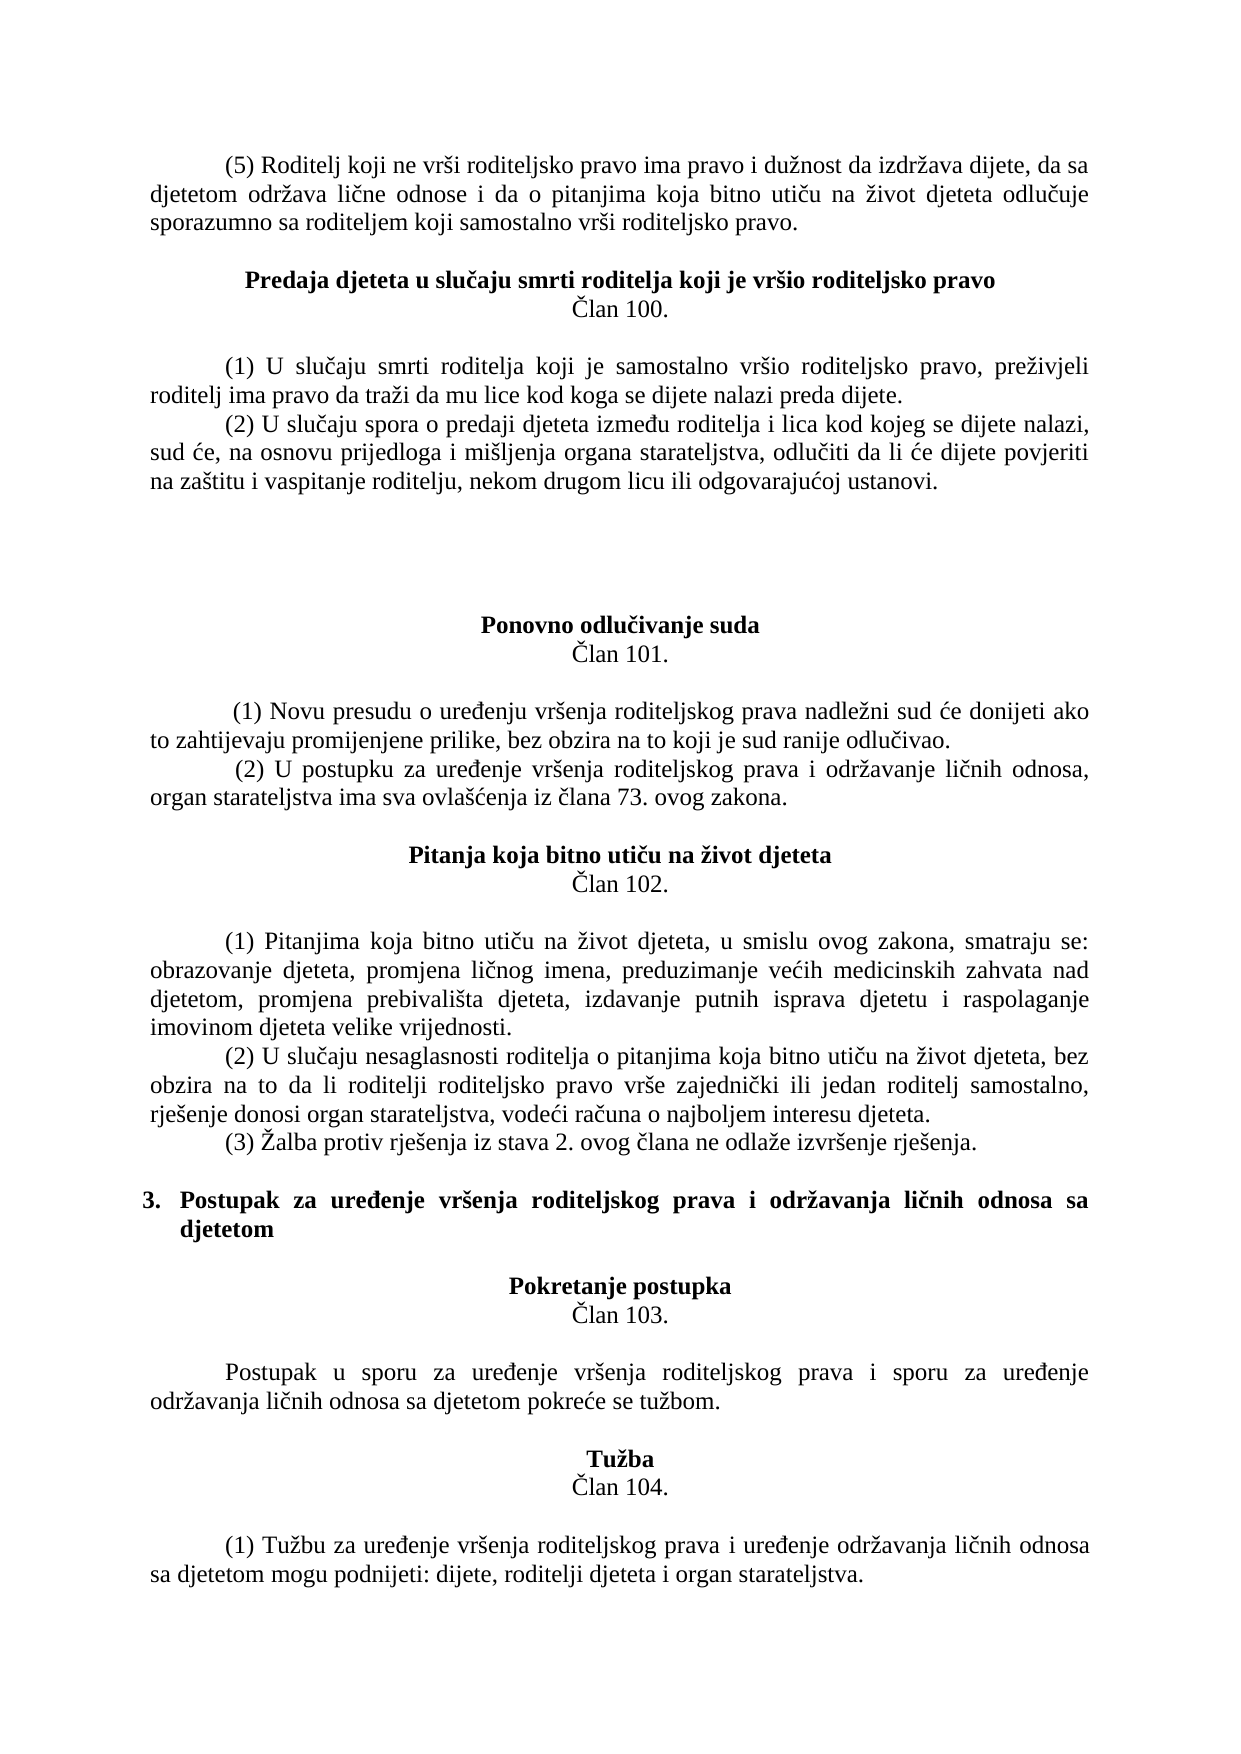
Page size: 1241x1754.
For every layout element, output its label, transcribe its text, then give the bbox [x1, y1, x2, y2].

text (1) Novu presudu o uređenju vršenja roditeljskog prava nadležni sud će donijeti ako to zahtijevaju promijenjene prilike, bez obzira na to koji je sud ranije odlučivao. [150, 696, 1090, 754]
text Pokretanje postupka [150, 1271, 1090, 1300]
text Član 103. [150, 1300, 1090, 1329]
text Član 100. [150, 294, 1090, 322]
text Predaja djeteta u slučaju smrti roditelja koji je vršio roditeljsko pravo [150, 265, 1090, 294]
text (5) Roditelj koji ne vrši roditeljsko pravo ima pravo i dužnost da izdržava dijete, da sa djetetom održava lične odnose i da o pitanjima koja bitno utiču na život djeteta odlučuje sporazumno sa roditeljem koji samostalno vrši roditeljsko pravo. [150, 150, 1090, 236]
text (3) Žalba protiv rješenja iz stava 2. ovog člana ne odlaže izvršenje rješenja. [150, 1127, 1090, 1156]
text (2) U slučaju nesaglasnosti roditelja o pitanjima koja bitno utiču na život djeteta, bez obzira na to da li roditelji roditeljsko pravo vrše zajednički ili jedan roditelj samostalno, rješenje donosi organ starateljstva, vodeći računa o najboljem interesu djeteta. [150, 1041, 1090, 1127]
text Član 104. [150, 1472, 1090, 1501]
text Član 101. [150, 639, 1090, 667]
text Ponovno odlučivanje suda [150, 610, 1090, 639]
text (2) U slučaju spora o predaji djeteta između roditelja i lica kod kojeg se dijete nalazi, sud će, na osnovu prijedloga i mišljenja organa starateljstva, odlučiti da li će dijete povjeriti na zaštitu i vaspitanje roditelju, nekom drugom licu ili odgovarajućoj ustanovi. [150, 409, 1090, 495]
list Postupak za uređenje vršenja roditeljskog prava i održavanja ličnih odnosa sa djetetom [142, 1185, 1090, 1242]
text (1) Tužbu za uređenje vršenja roditeljskog prava i uređenje održavanja ličnih odnosa sa djetetom mogu podnijeti: dijete, roditelji djeteta i organ starateljstva. [150, 1530, 1090, 1587]
text (1) U slučaju smrti roditelja koji je samostalno vršio roditeljsko pravo, preživjeli roditelj ima pravo da traži da mu lice kod koga se dijete nalazi preda dijete. [150, 351, 1090, 409]
text (1) Pitanjima koja bitno utiču na život djeteta, u smislu ovog zakona, smatraju se: obrazovanje djeteta, promjena ličnog imena, preduzimanje većih medicinskih zahvata nad djetetom, promjena prebivališta djeteta, izdavanje putnih isprava djetetu i raspolaganje imovinom djeteta velike vrijednosti. [150, 926, 1090, 1041]
text Član 102. [150, 869, 1090, 897]
text (2) U postupku za uređenje vršenja roditeljskog prava i održavanje ličnih odnosa, organ starateljstva ima sva ovlašćenja iz člana 73. ovog zakona. [150, 754, 1090, 811]
text Postupak u sporu za uređenje vršenja roditeljskog prava i sporu za uređenje održavanja ličnih odnosa sa djetetom pokreće se tužbom. [150, 1357, 1090, 1415]
text Tužba [150, 1444, 1090, 1472]
text Pitanja koja bitno utiču na život djeteta [150, 840, 1090, 869]
